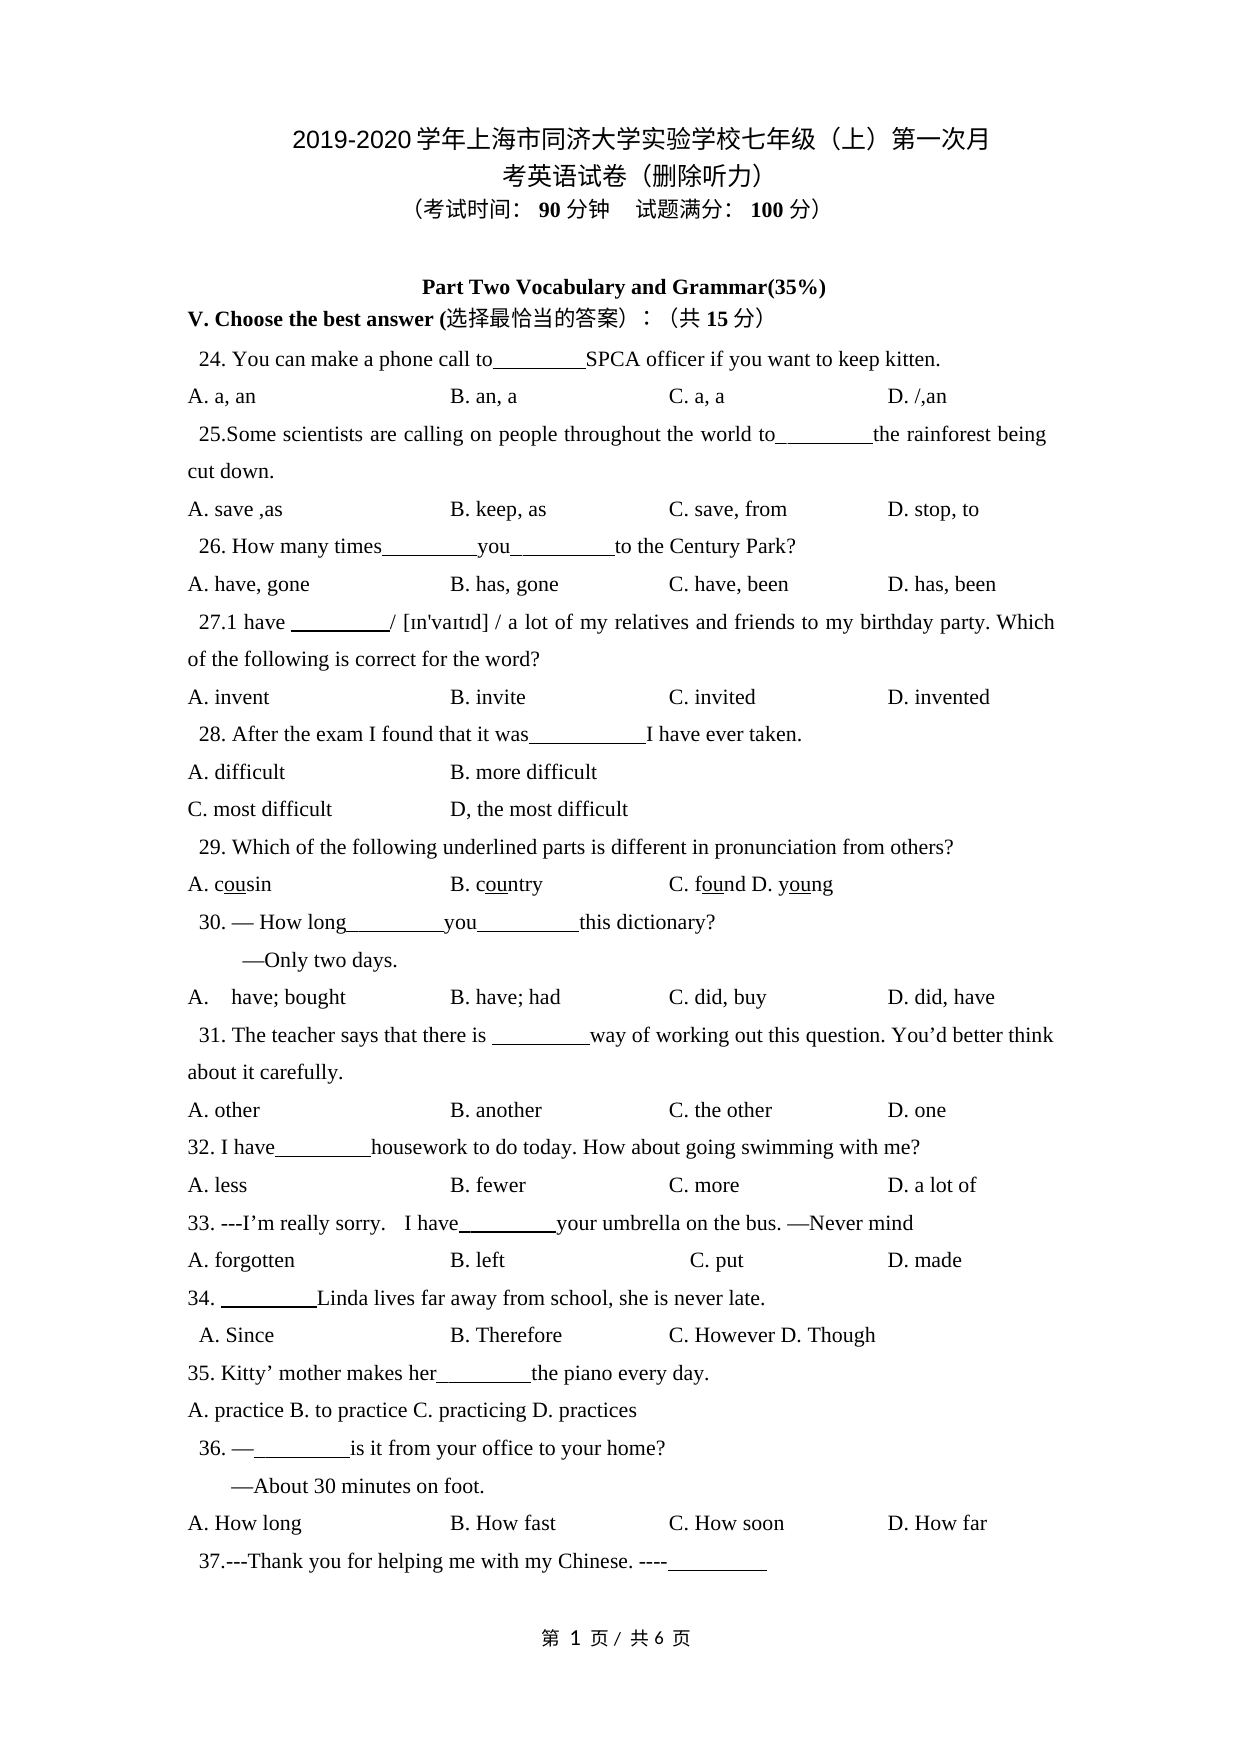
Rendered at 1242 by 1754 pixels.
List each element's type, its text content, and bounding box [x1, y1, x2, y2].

text A. save ,as B. keep, as C. save, from D. stop, to [187, 496, 1071, 521]
text —About 30 minutes on foot. [231, 1473, 1071, 1498]
text 29. Which of the following underlined parts is different in pronunciation from others? A. cousin B. country C. found D. young [187, 834, 956, 896]
text A. less B. fewer C. more D. a lot of [187, 1172, 1071, 1197]
text —Only two days. [242, 947, 1071, 972]
text A. have, gone B. has, gone C. have, been D. has, been [187, 571, 1071, 596]
text 24. You can make a phone call to SPCA officer if you want to keep kitten. A. a, an B. an, a C. a, a D. /,an [187, 346, 954, 408]
text A. How long B. How fast C. How soon D. How far [187, 1510, 1071, 1535]
text 30. — How long you this dictionary? [198, 909, 1071, 934]
text 35. Kitty’ mother makes her the piano every day. A. practice B. to practice C. practicing D. practices [187, 1360, 721, 1422]
text C. most difficult D, the most difficult [187, 796, 1071, 822]
text 28. After the exam I found that it was I have ever taken. A. difficult B. more difficult [187, 721, 809, 784]
text 36. — is it from your office to your home? [198, 1435, 1071, 1460]
text A. other B. another C. the other D. one [187, 1097, 1071, 1122]
text A. Since B. Therefore C. However D. Though [198, 1322, 1071, 1348]
text A. have; bought B. have; had C. did, buy D. did, have [187, 984, 1071, 1009]
text 37.---Thank you for helping me with my Chinese. ---- [198, 1548, 1071, 1573]
text 34. Linda lives far away from school, she is never late. [187, 1285, 1071, 1310]
text 33. ---I’m really sorry. I have your umbrella on the bus. —Never mind [187, 1209, 1071, 1235]
text 25.Some scientists are calling on people throughout the world to the rainforest being cut down. [187, 421, 1063, 483]
text A. invent B. invite C. invited D. invented [187, 684, 1071, 709]
text （考试时间： 90 分钟 试题满分： 100 分） [401, 192, 1071, 224]
text 2019-2020学年上海市同济大学实验学校七年级（上）第一次月 考英语试卷（删除听力） [292, 120, 996, 192]
text 31. The teacher says that there is way of working out this question. You’d better think about it carefully. [187, 1022, 1063, 1084]
text 27.1 have / [ɪn'vaɪtɪd] / a lot of my relatives and friends to my birthday party. Which of the following is correct for the word? [187, 609, 1063, 671]
text 32. I have housework to do today. How about going swimming with me? [187, 1134, 1071, 1159]
text Part Two Vocabulary and Grammar(35%) V. Choose the best answer (选择最恰当的答案）：（共 15 分） [187, 274, 828, 333]
text 26. How many times you to the Century Park? [198, 533, 1071, 559]
text A. forgotten B. left C. put D. made [187, 1247, 1071, 1272]
